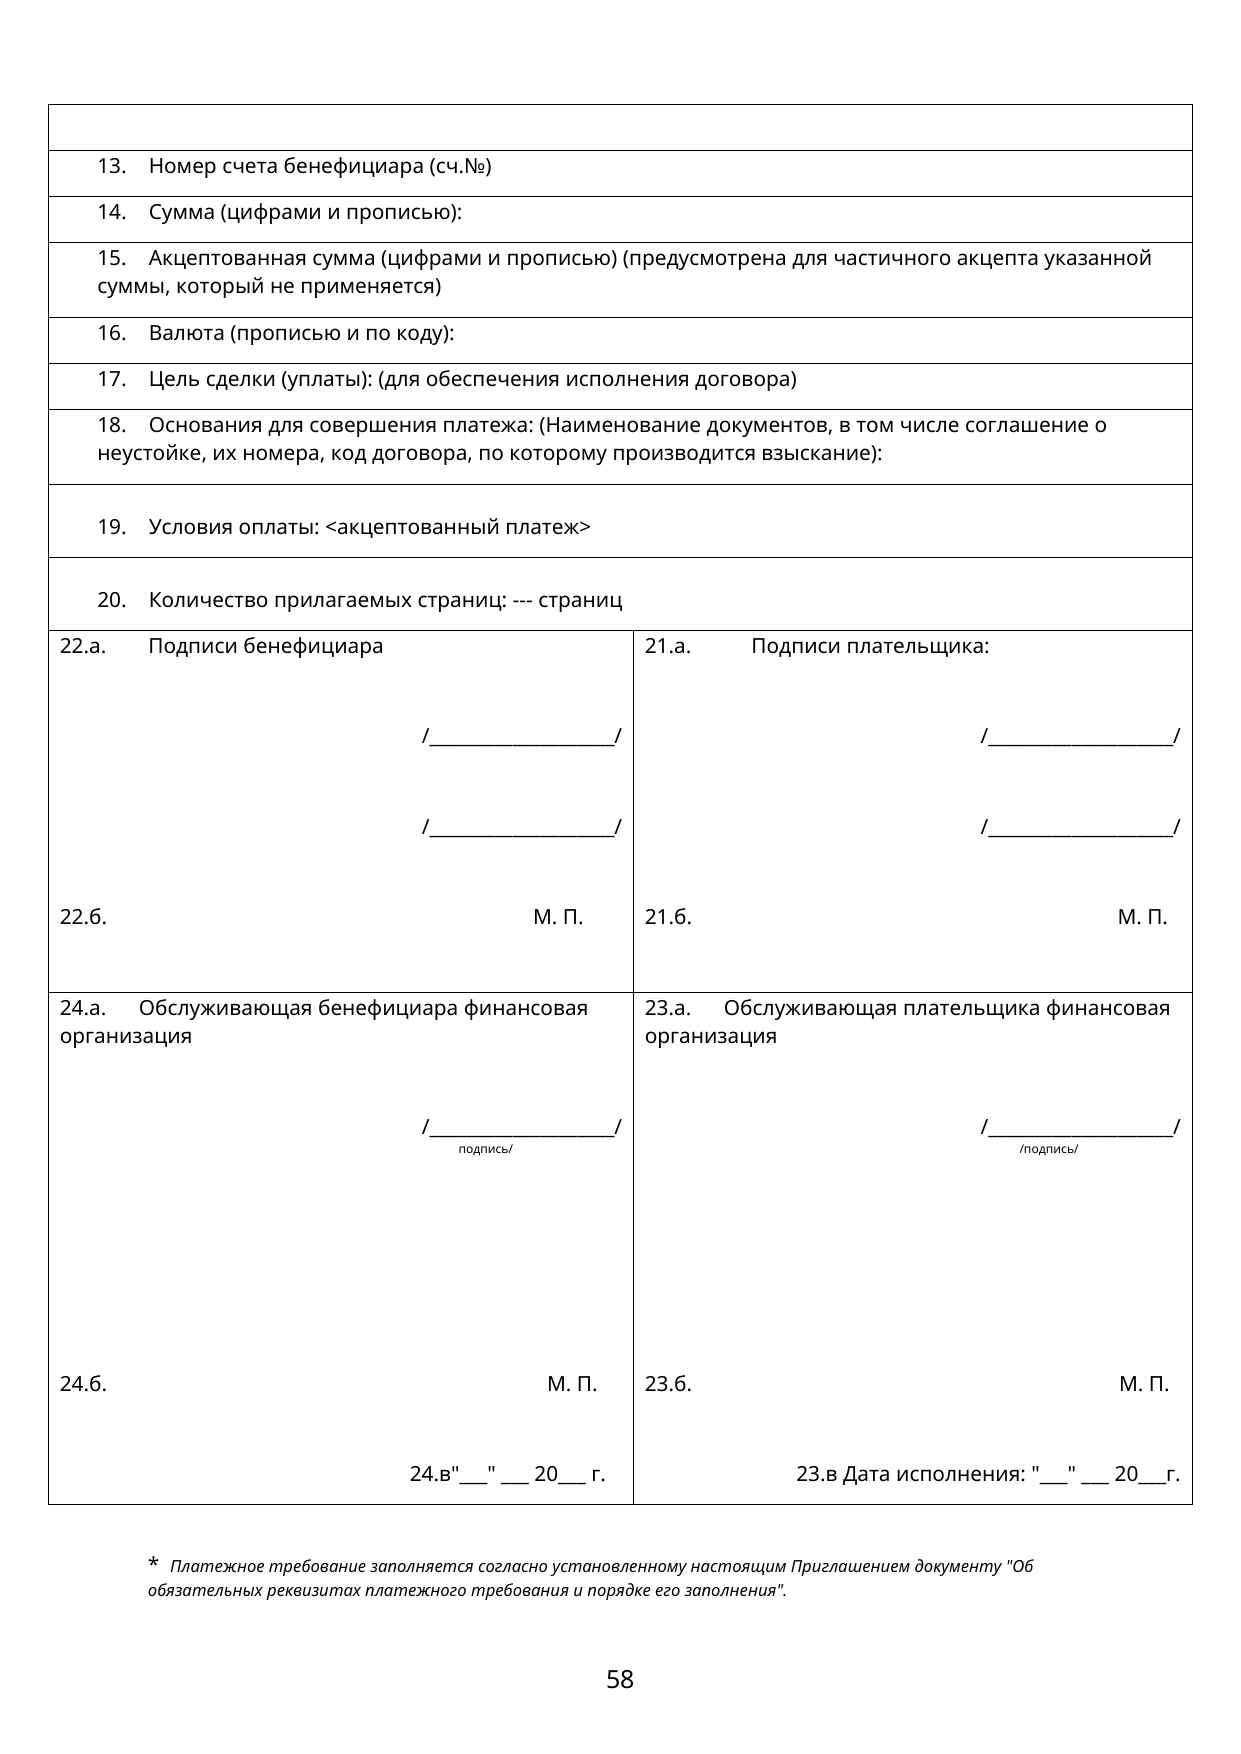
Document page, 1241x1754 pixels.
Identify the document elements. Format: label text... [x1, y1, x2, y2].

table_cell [49, 105, 1192, 150]
table_cell 22.а. Подписи бенефициара /____________________/ /____________________/ 22.б. М. П. [49, 631, 633, 992]
table_cell 24.б. М. П. 24.в"___" ___ 20___ г. [49, 1276, 633, 1504]
table_cell 13. Номер счета бенефициара (сч.№) [49, 151, 1192, 196]
table_cell 16. Валюта (прописью и по коду): [49, 318, 1192, 363]
table_cell 14. Сумма (цифрами и прописью): [49, 197, 1192, 242]
table_cell 15. Акцептованная сумма (цифрами и прописью) (предусмотрена для частичного акцепта указанной суммы, который не применяется) [49, 243, 1192, 317]
table_cell 18. Основания для совершения платежа: (Наименование документов, в том числе соглашение о неустойке, их номера, код договора, по которому производится взыскание): [49, 410, 1192, 484]
table_cell 17. Цель сделки (уплаты): (для обеспечения исполнения договора) [49, 364, 1192, 409]
text * Платежное требование заполняется согласно установленному настоящим Приглашением документу "Об обязательных реквизитах платежного требования и порядке его заполнения". [148, 1550, 1092, 1601]
table_cell 19. Условия оплаты: <акцептованный платеж> [49, 485, 1192, 557]
table_cell 21.а. Подписи плательщика: /____________________/ /____________________/ 21.б. М. П. [634, 631, 1192, 992]
table_cell 24.а. Обслуживающая бенефициара финансовая организация /____________________/ подпись/ [49, 993, 633, 1276]
table_cell 20. Количество прилагаемых страниц: --- страниц [49, 558, 1192, 630]
table_cell 23.б. М. П. 23.в Дата исполнения: "___" ___ 20___г. [634, 1276, 1192, 1504]
table_cell 23.а. Обслуживающая плательщика финансовая организация /____________________/ /подпись/ [634, 993, 1192, 1276]
